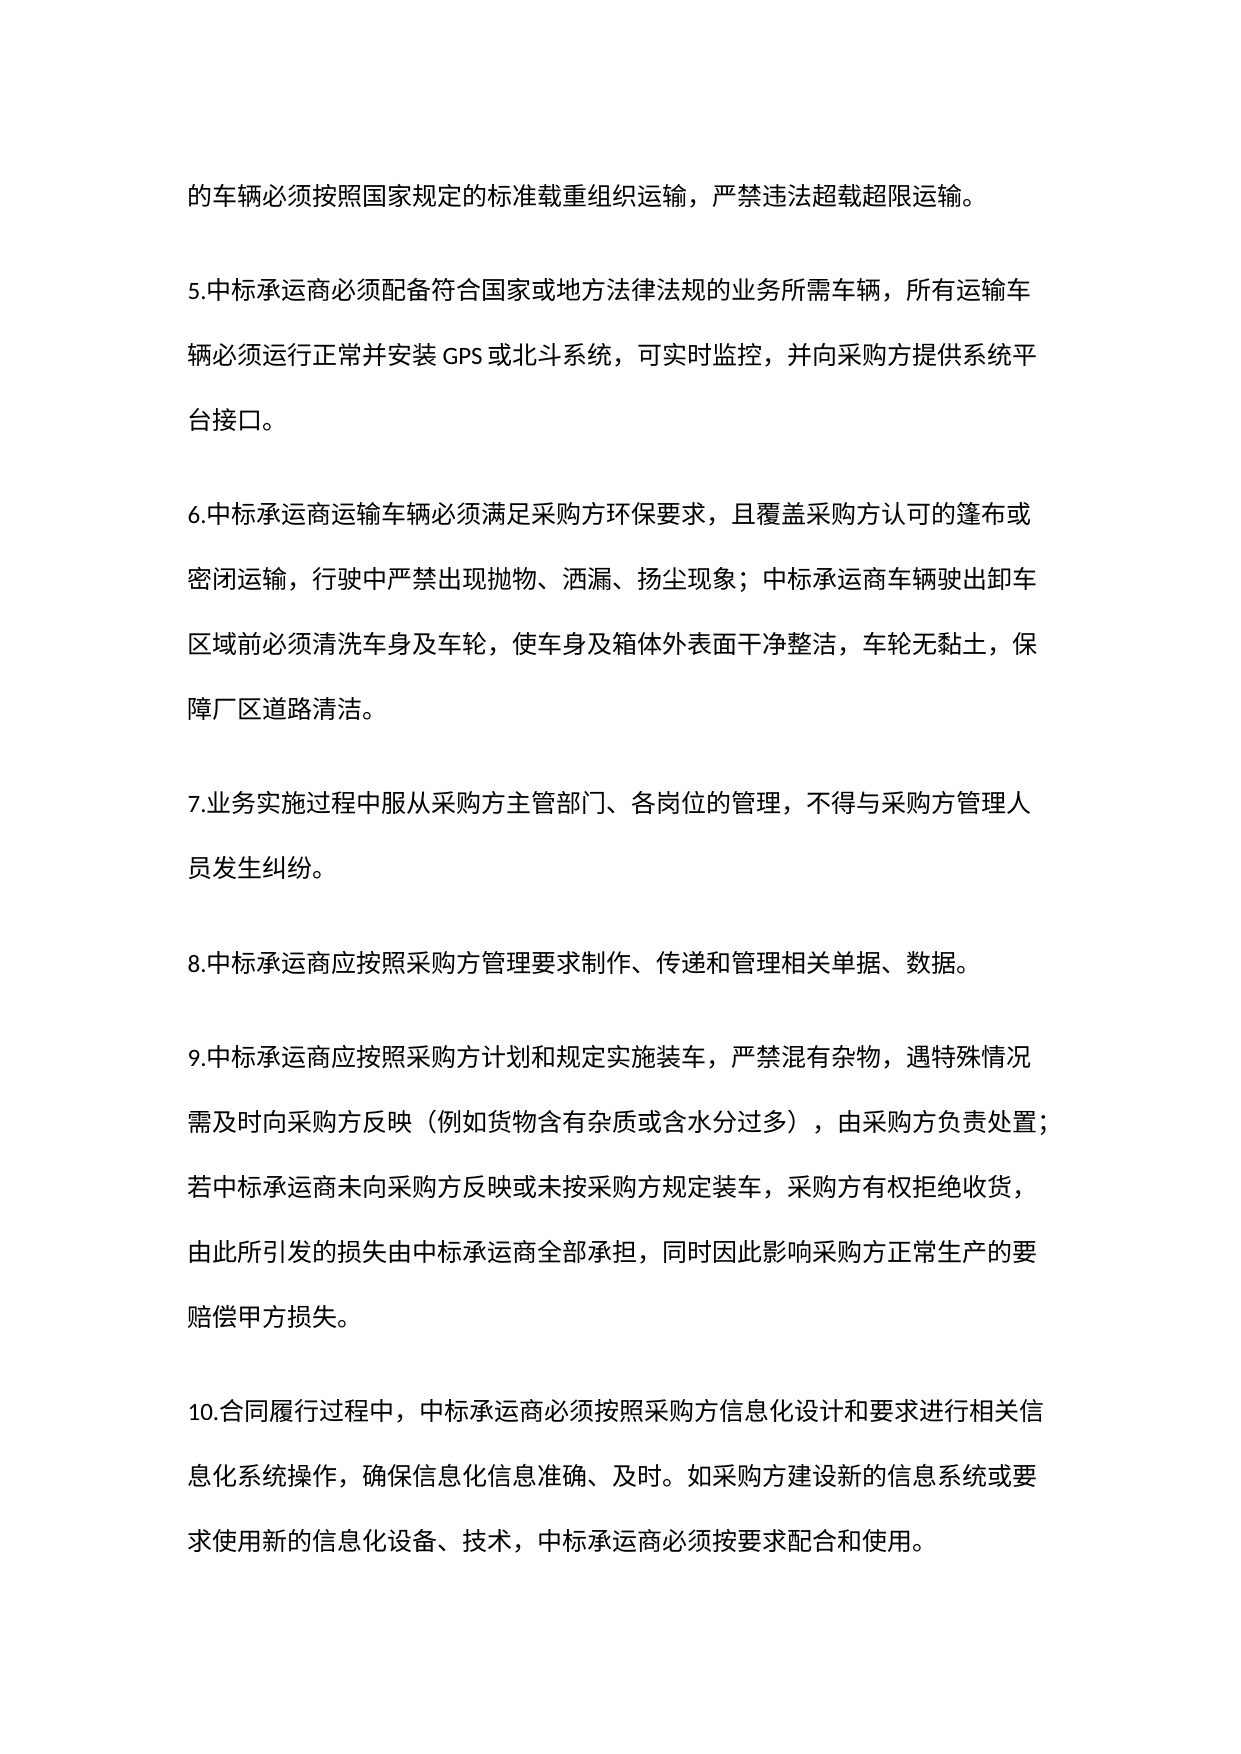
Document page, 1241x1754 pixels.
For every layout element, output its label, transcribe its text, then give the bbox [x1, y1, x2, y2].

text 9.中标承运商应按照采购方计划和规定实施装车，严禁混有杂物，遇特殊情况需及时向采购方反映（例如货物含有杂质或含水分过多），由采购方负责处置；若中标承运商未向采购方反映或未按采购方规定装车，采购方有权拒绝收货，由此所引发的损失由中标承运商全部承担，同时因此影响采购方正常生产的要赔偿甲方损失。 [187, 1023, 1053, 1348]
text 8.中标承运商应按照采购方管理要求制作、传递和管理相关单据、数据。 [187, 929, 1053, 994]
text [187, 162, 1053, 227]
text 10.合同履行过程中，中标承运商必须按照采购方信息化设计和要求进行相关信息化系统操作，确保信息化信息准确、及时。如采购方建设新的信息系统或要求使用新的信息化设备、技术，中标承运商必须按要求配合和使用。 [187, 1377, 1053, 1572]
text 7.业务实施过程中服从采购方主管部门、各岗位的管理，不得与采购方管理人员发生纠纷。 [187, 769, 1053, 899]
text 6.中标承运商运输车辆必须满足采购方环保要求，且覆盖采购方认可的篷布或密闭运输，行驶中严禁出现抛物、洒漏、扬尘现象；中标承运商车辆驶出卸车区域前必须清洗车身及车轮，使车身及箱体外表面干净整洁，车轮无黏土，保障厂区道路清洁。 [187, 480, 1053, 740]
text 5.中标承运商必须配备符合国家或地方法律法规的业务所需车辆，所有运输车辆必须运行正常并安装GPS或北斗系统，可实时监控，并向采购方提供系统平台接口。 [187, 256, 1053, 451]
